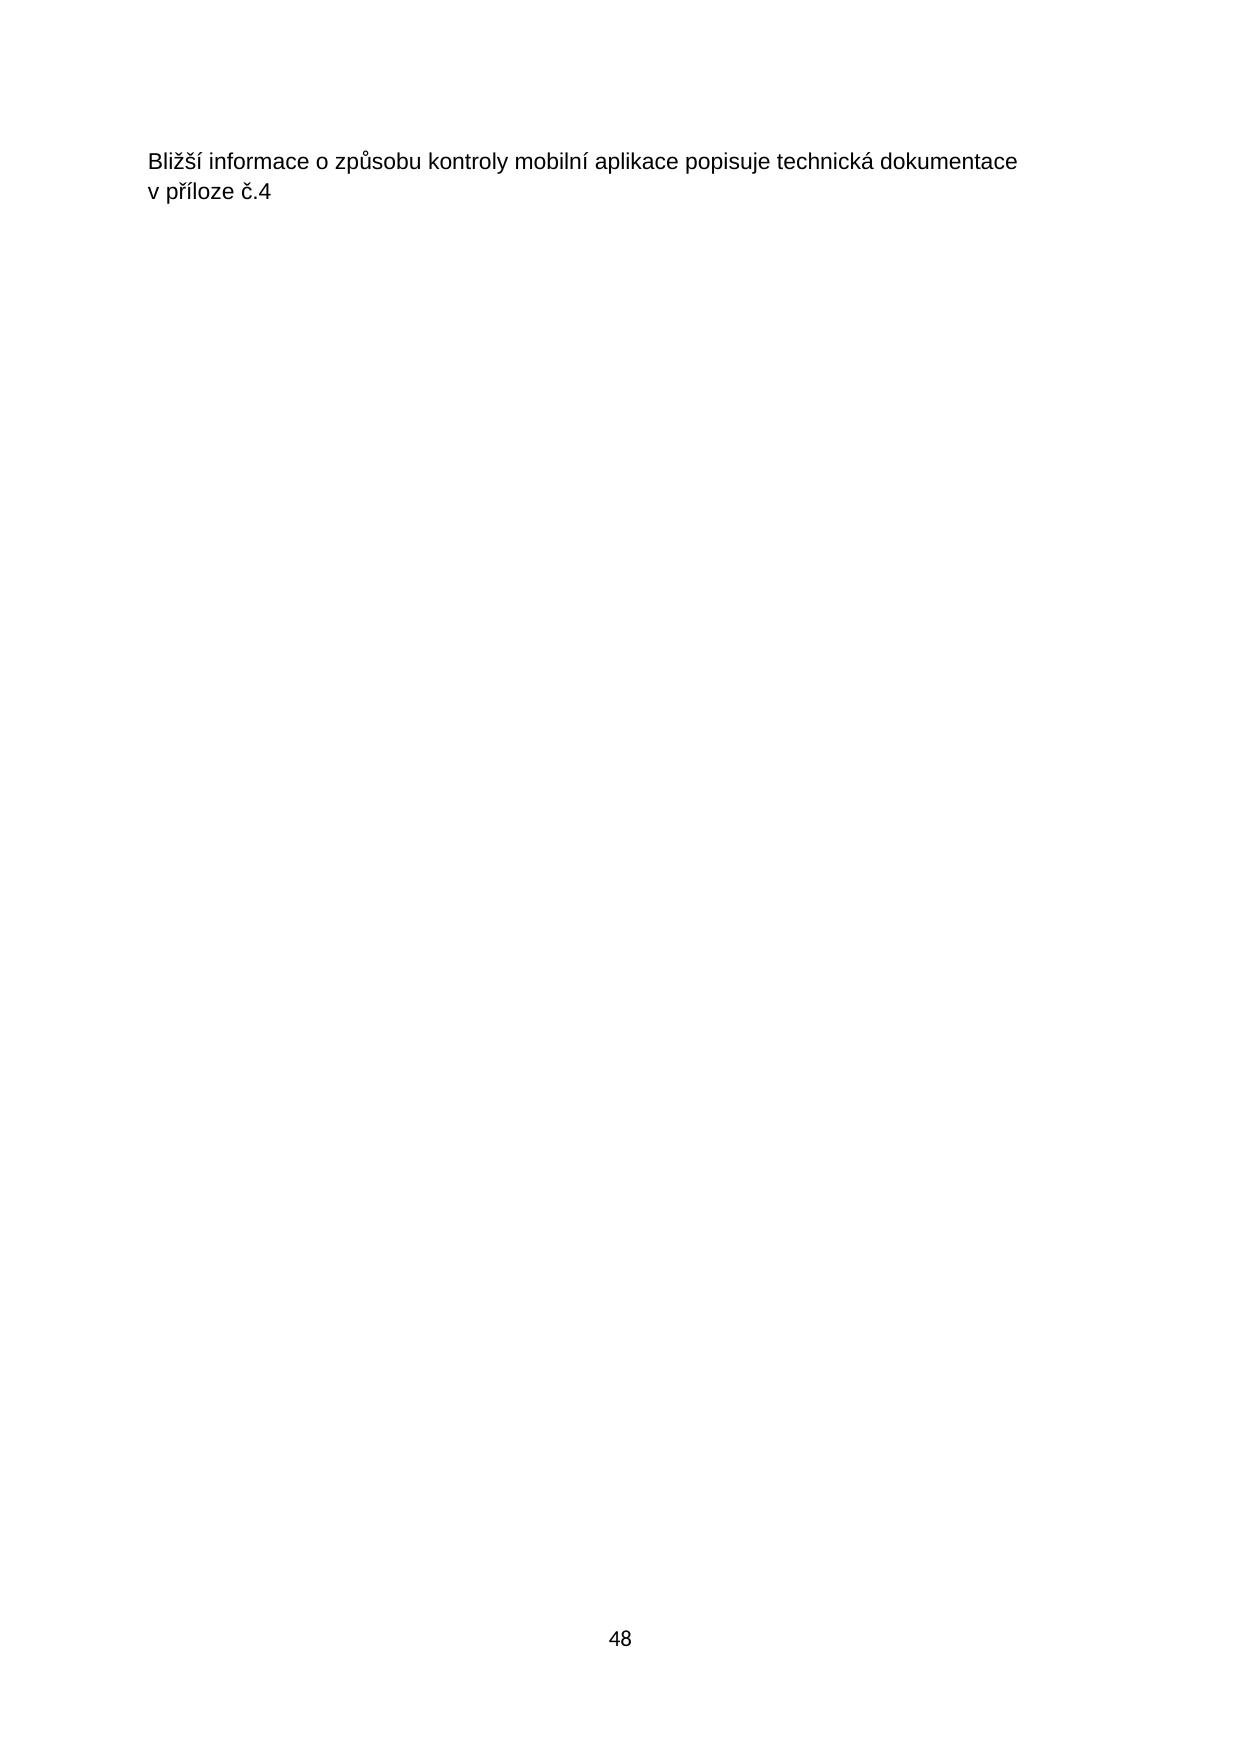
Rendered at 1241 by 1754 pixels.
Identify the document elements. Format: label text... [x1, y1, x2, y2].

text Bližší informace o způsobu kontroly mobilní aplikace popisuje technická dokumentace v příloze č.4 [148, 148, 1092, 204]
